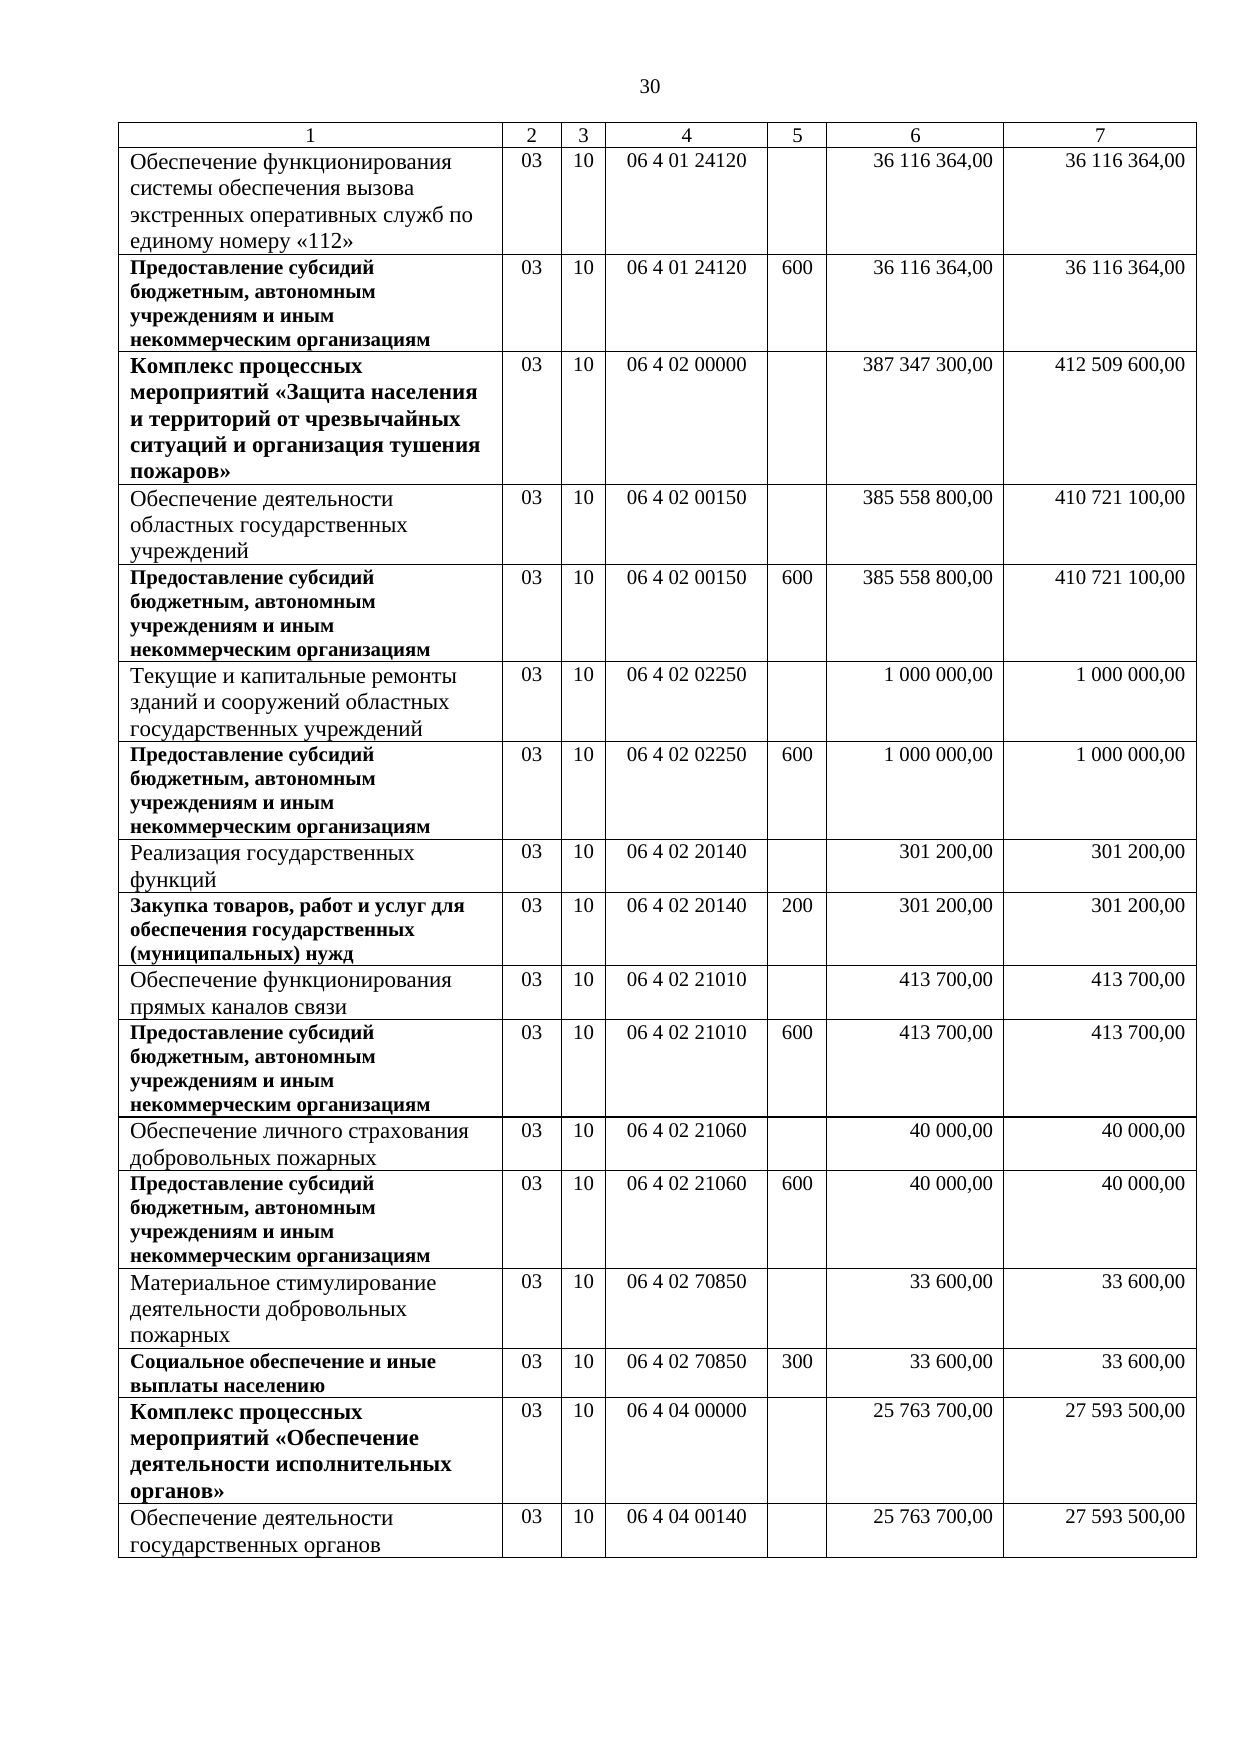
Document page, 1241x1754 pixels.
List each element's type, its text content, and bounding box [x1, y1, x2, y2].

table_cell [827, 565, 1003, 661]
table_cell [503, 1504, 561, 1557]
table_header 2 [503, 123, 561, 147]
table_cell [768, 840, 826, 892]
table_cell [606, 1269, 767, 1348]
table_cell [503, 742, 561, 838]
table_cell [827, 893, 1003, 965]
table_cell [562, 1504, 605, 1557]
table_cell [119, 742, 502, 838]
table_header 4 [606, 123, 767, 147]
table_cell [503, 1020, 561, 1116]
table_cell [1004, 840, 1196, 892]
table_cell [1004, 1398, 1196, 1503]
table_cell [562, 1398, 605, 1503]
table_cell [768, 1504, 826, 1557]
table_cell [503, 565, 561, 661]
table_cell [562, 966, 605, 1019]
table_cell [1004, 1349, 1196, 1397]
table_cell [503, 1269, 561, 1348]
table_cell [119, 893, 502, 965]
table_header 7 [1004, 123, 1196, 147]
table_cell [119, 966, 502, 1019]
table_header 6 [827, 123, 1003, 147]
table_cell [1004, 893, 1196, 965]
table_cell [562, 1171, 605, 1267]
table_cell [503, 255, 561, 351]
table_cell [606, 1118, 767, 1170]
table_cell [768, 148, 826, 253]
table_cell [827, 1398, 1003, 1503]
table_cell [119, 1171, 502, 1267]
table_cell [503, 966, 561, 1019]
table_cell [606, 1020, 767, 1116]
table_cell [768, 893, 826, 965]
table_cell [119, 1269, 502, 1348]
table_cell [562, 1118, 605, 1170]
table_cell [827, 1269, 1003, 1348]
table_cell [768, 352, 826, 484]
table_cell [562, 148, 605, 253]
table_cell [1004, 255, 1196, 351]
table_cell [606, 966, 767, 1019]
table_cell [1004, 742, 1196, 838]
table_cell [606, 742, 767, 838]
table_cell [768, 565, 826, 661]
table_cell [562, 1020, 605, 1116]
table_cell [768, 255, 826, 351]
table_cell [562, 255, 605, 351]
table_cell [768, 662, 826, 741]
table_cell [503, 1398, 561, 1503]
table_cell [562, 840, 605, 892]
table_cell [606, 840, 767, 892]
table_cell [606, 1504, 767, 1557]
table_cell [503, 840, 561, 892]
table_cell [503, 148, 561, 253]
table_header 1 [119, 123, 502, 147]
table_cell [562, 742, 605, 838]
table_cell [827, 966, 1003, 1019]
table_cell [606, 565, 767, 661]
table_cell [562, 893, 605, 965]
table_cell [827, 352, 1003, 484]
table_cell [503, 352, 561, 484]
table_header 3 [562, 123, 605, 147]
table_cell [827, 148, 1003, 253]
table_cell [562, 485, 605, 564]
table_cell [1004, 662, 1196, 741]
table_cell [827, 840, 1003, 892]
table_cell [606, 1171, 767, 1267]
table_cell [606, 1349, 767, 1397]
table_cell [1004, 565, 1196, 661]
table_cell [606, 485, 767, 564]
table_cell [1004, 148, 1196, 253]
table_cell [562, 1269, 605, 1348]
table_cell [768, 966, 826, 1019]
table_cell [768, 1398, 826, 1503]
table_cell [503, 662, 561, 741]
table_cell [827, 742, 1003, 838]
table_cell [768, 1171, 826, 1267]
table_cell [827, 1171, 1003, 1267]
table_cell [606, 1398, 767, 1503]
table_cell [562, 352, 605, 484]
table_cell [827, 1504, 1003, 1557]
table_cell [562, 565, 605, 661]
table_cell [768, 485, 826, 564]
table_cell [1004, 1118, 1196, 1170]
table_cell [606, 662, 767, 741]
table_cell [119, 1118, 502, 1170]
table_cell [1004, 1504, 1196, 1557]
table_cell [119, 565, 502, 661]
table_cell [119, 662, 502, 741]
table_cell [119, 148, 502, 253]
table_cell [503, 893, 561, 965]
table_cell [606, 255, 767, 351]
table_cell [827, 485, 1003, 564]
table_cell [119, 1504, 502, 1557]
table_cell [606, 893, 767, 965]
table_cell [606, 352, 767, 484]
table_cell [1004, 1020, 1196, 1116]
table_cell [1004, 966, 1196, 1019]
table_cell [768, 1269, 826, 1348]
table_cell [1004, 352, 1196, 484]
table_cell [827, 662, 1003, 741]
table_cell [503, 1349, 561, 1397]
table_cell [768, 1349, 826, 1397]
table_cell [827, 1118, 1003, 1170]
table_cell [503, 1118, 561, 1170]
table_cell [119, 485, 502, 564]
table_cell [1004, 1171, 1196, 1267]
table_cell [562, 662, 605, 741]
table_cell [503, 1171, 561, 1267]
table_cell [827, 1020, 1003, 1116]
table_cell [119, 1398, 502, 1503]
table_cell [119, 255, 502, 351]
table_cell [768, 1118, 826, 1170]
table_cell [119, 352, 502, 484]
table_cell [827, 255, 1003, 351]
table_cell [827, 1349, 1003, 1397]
table_header 5 [768, 123, 826, 147]
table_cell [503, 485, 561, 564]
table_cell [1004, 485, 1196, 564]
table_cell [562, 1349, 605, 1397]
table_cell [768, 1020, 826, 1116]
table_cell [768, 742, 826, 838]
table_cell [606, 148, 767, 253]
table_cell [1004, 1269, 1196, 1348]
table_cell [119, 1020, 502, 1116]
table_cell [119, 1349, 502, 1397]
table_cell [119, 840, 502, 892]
